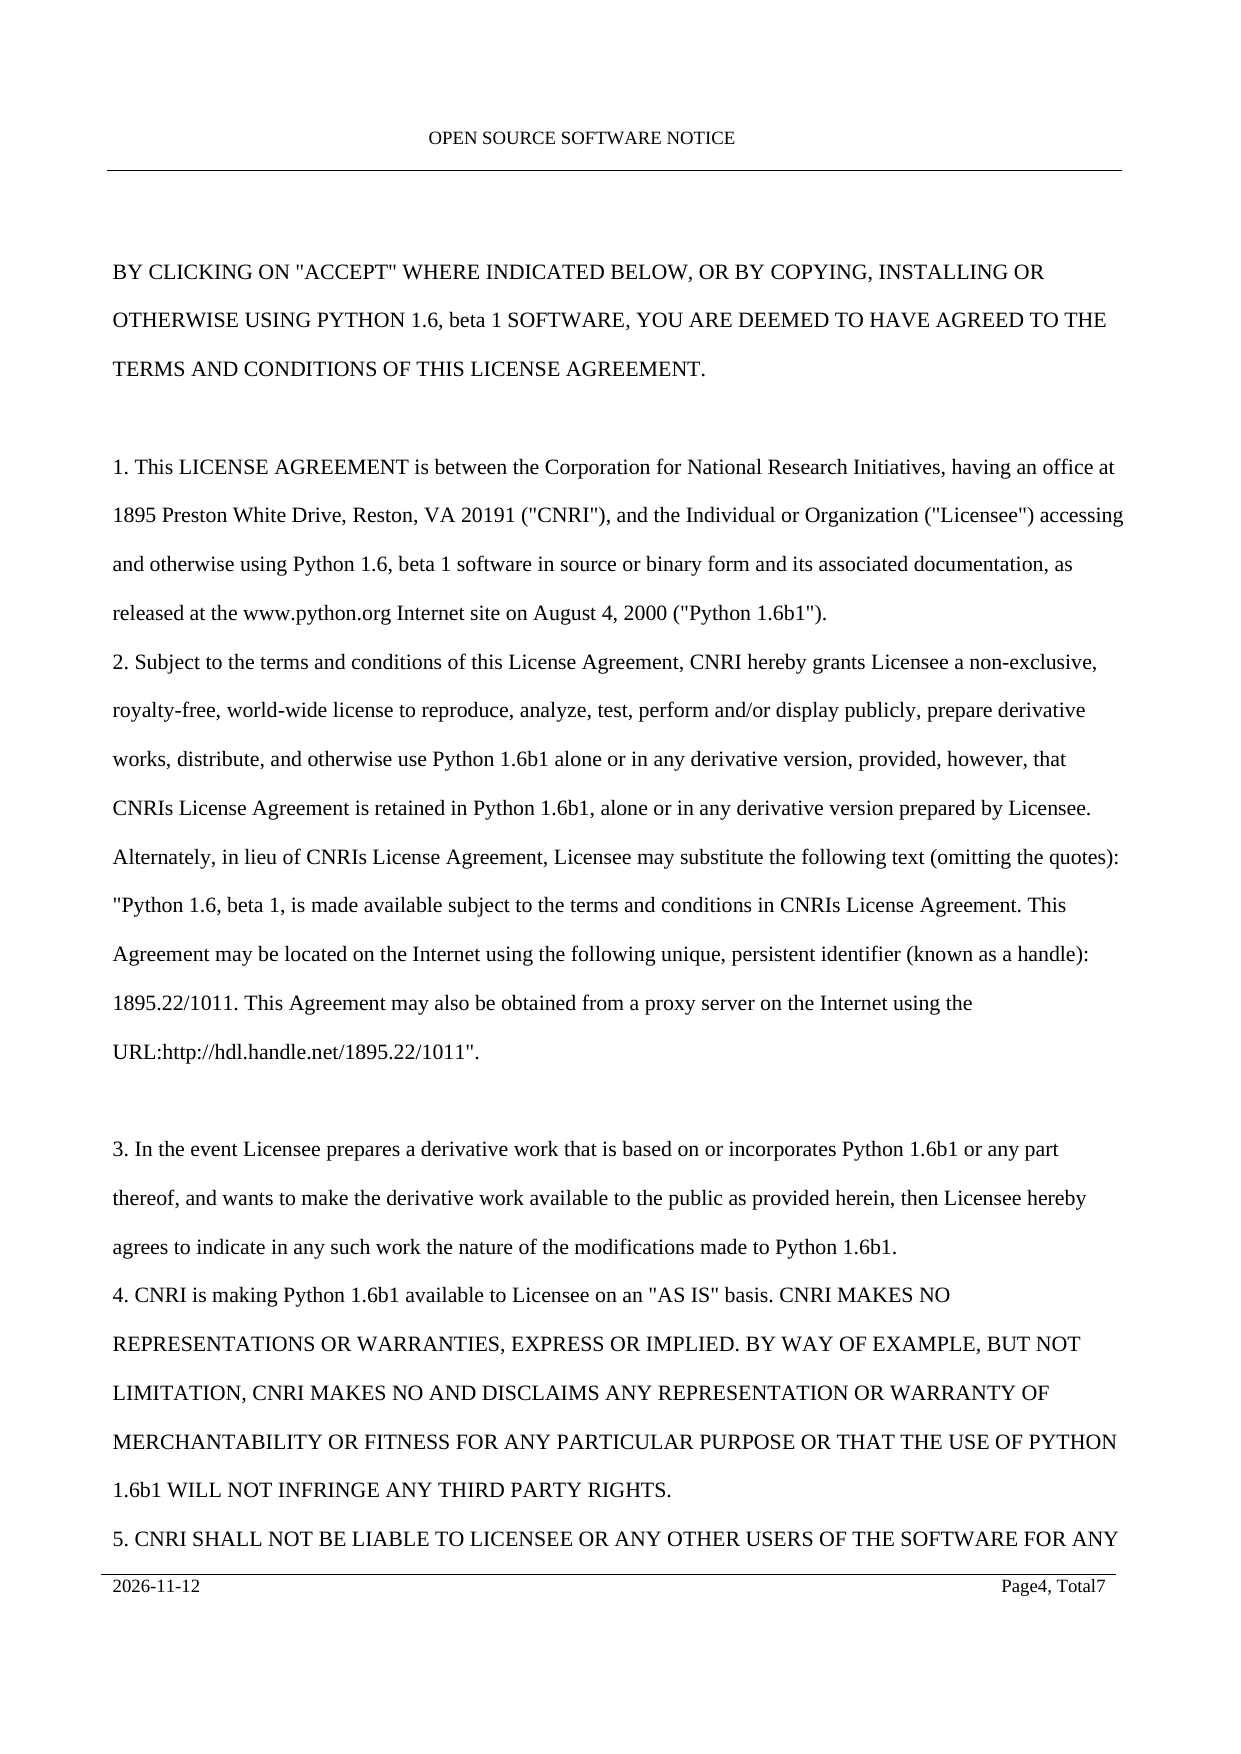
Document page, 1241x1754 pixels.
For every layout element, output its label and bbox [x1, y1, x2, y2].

text [112, 206, 1128, 1555]
